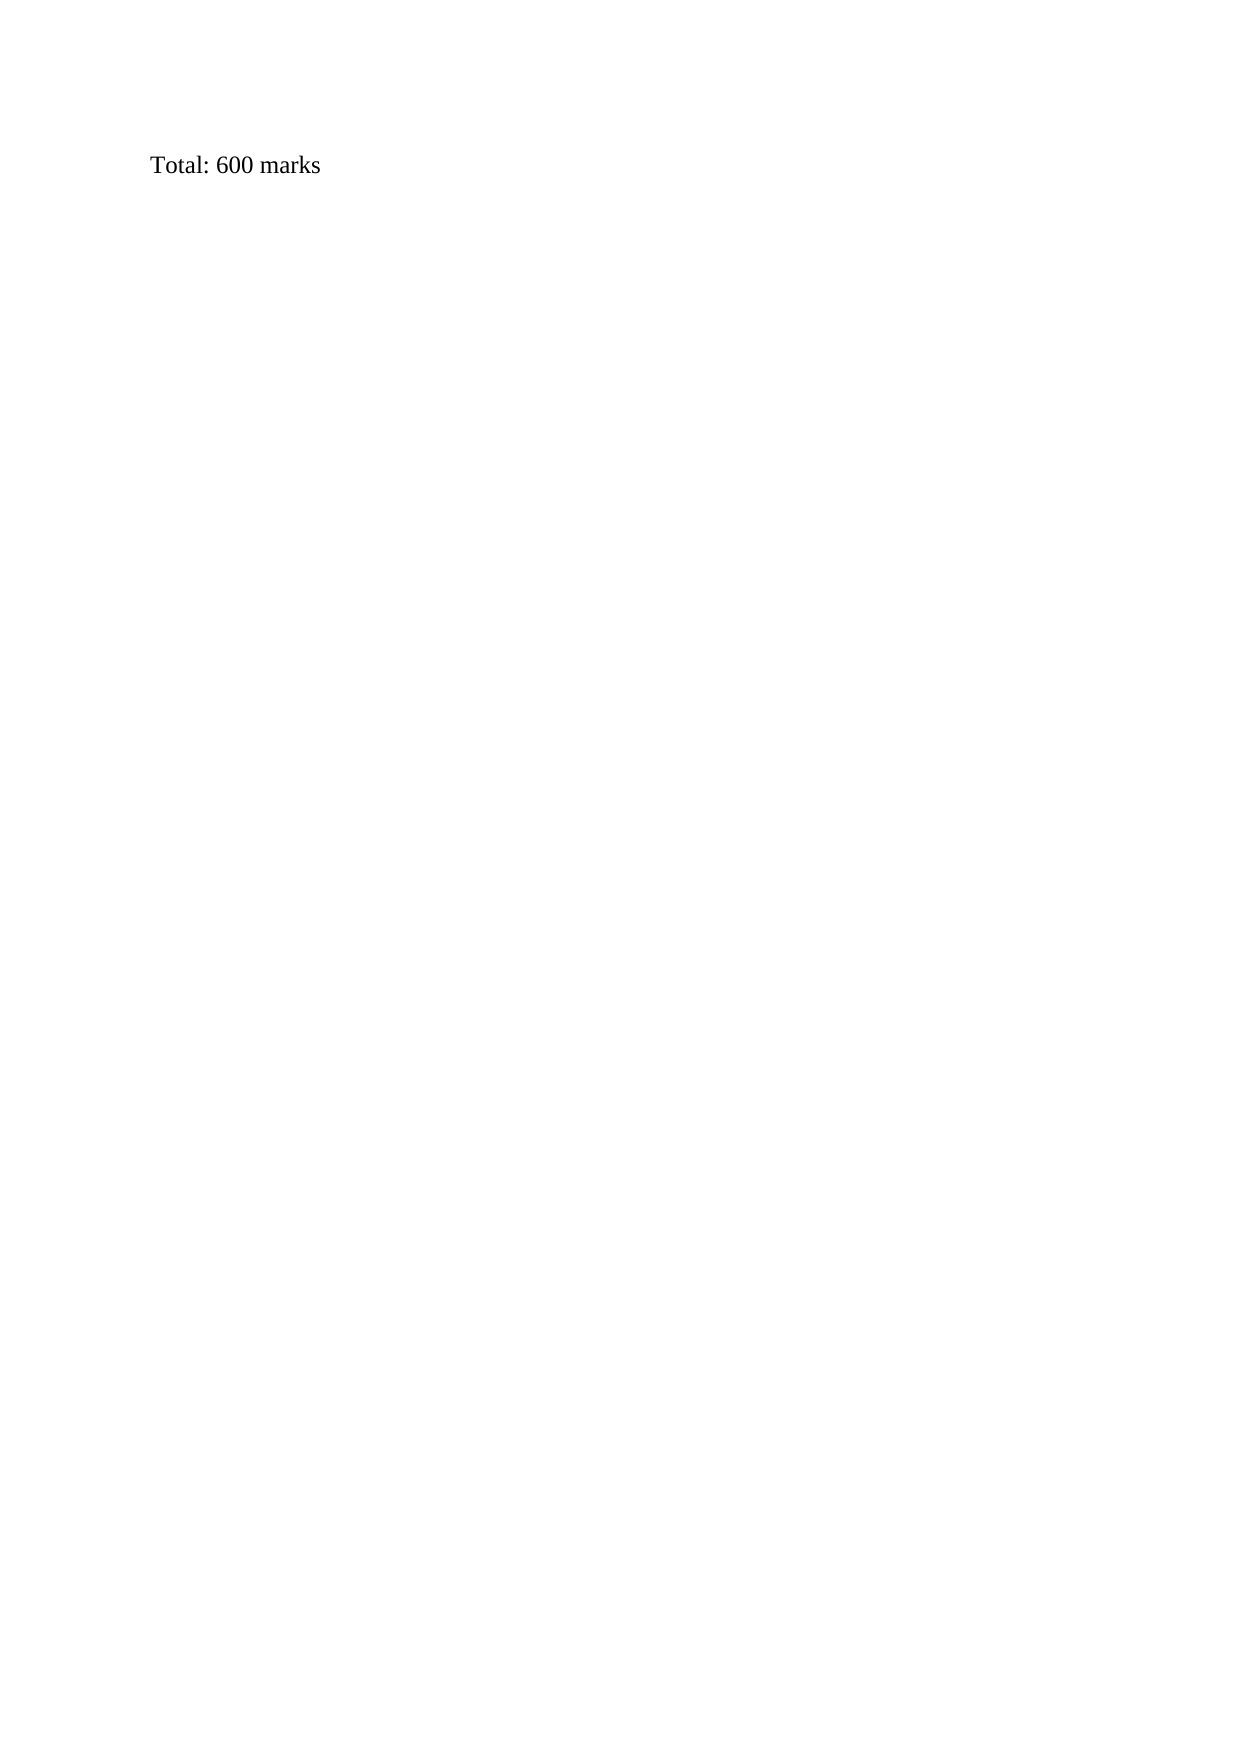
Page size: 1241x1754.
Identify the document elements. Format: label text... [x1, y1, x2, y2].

text Total: 600 marks [150, 150, 1090, 179]
